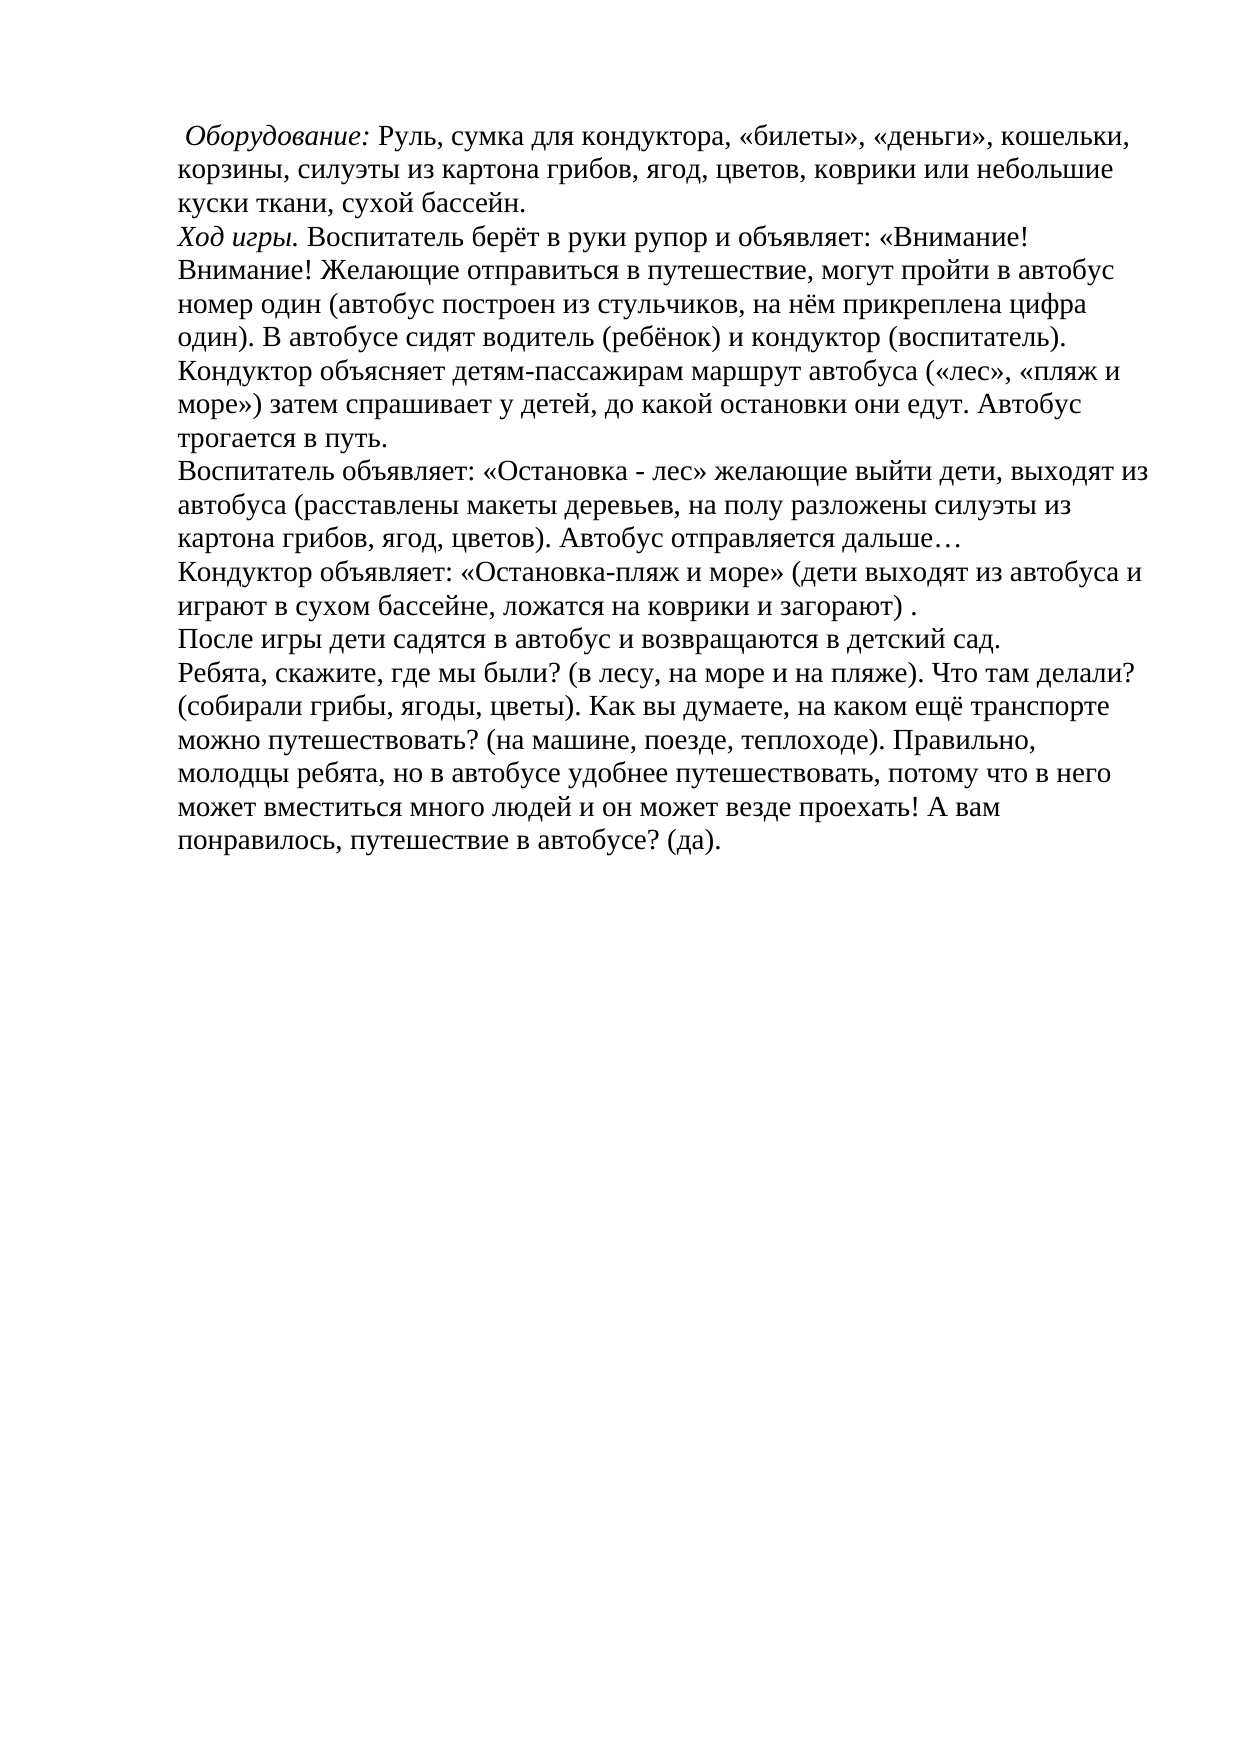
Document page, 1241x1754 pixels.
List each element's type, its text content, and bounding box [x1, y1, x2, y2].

text Оборудование: Руль, сумка для кондуктора, «билеты», «деньги», кошельки, корзины, силуэты из картона грибов, ягод, цветов, коврики или небольшие куски ткани, сухой бассейн. [290, 118, 1152, 219]
text Ход игры. Воспитатель берёт в руки рупор и объявляет: «Внимание! Внимание! Желающие отправиться в путешествие, могут пройти в автобус номер один (автобус построен из стульчиков, на нём прикреплена цифра один). В автобусе сидят водитель (ребёнок) и кондуктор (воспитатель). Кондуктор объясняет детям-пассажирам маршрут автобуса («лес», «пляж и море») затем спрашивает у детей, до какой остановки они едут. Автобус трогается в путь. Воспитатель объявляет: «Остановка - лес» желающие выйти дети, выходят из автобуса (расставлены макеты деревьев, на полу разложены силуэты из картона грибов, ягод, цветов). Автобус отправляется дальше… Кондуктор объявляет: «Остановка-пляж и море» (дети выходят из автобуса и играют в сухом бассейне, ложатся на коврики и загорают) . После игры дети садятся в автобус и возвращаются в детский сад. Ребята, скажите, где мы были? (в лесу, на море и на пляже). Что там делали? (собирали грибы, ягоды, цветы). Как вы думаете, на каком ещё транспорте можно путешествовать? (на машине, поезде, теплоходе). Правильно, молодцы ребята, но в автобусе удобнее путешествовать, потому что в него может вместиться много людей и он может везде проехать! А вам понравилось, путешествие в автобусе? (да). [177, 219, 1152, 856]
